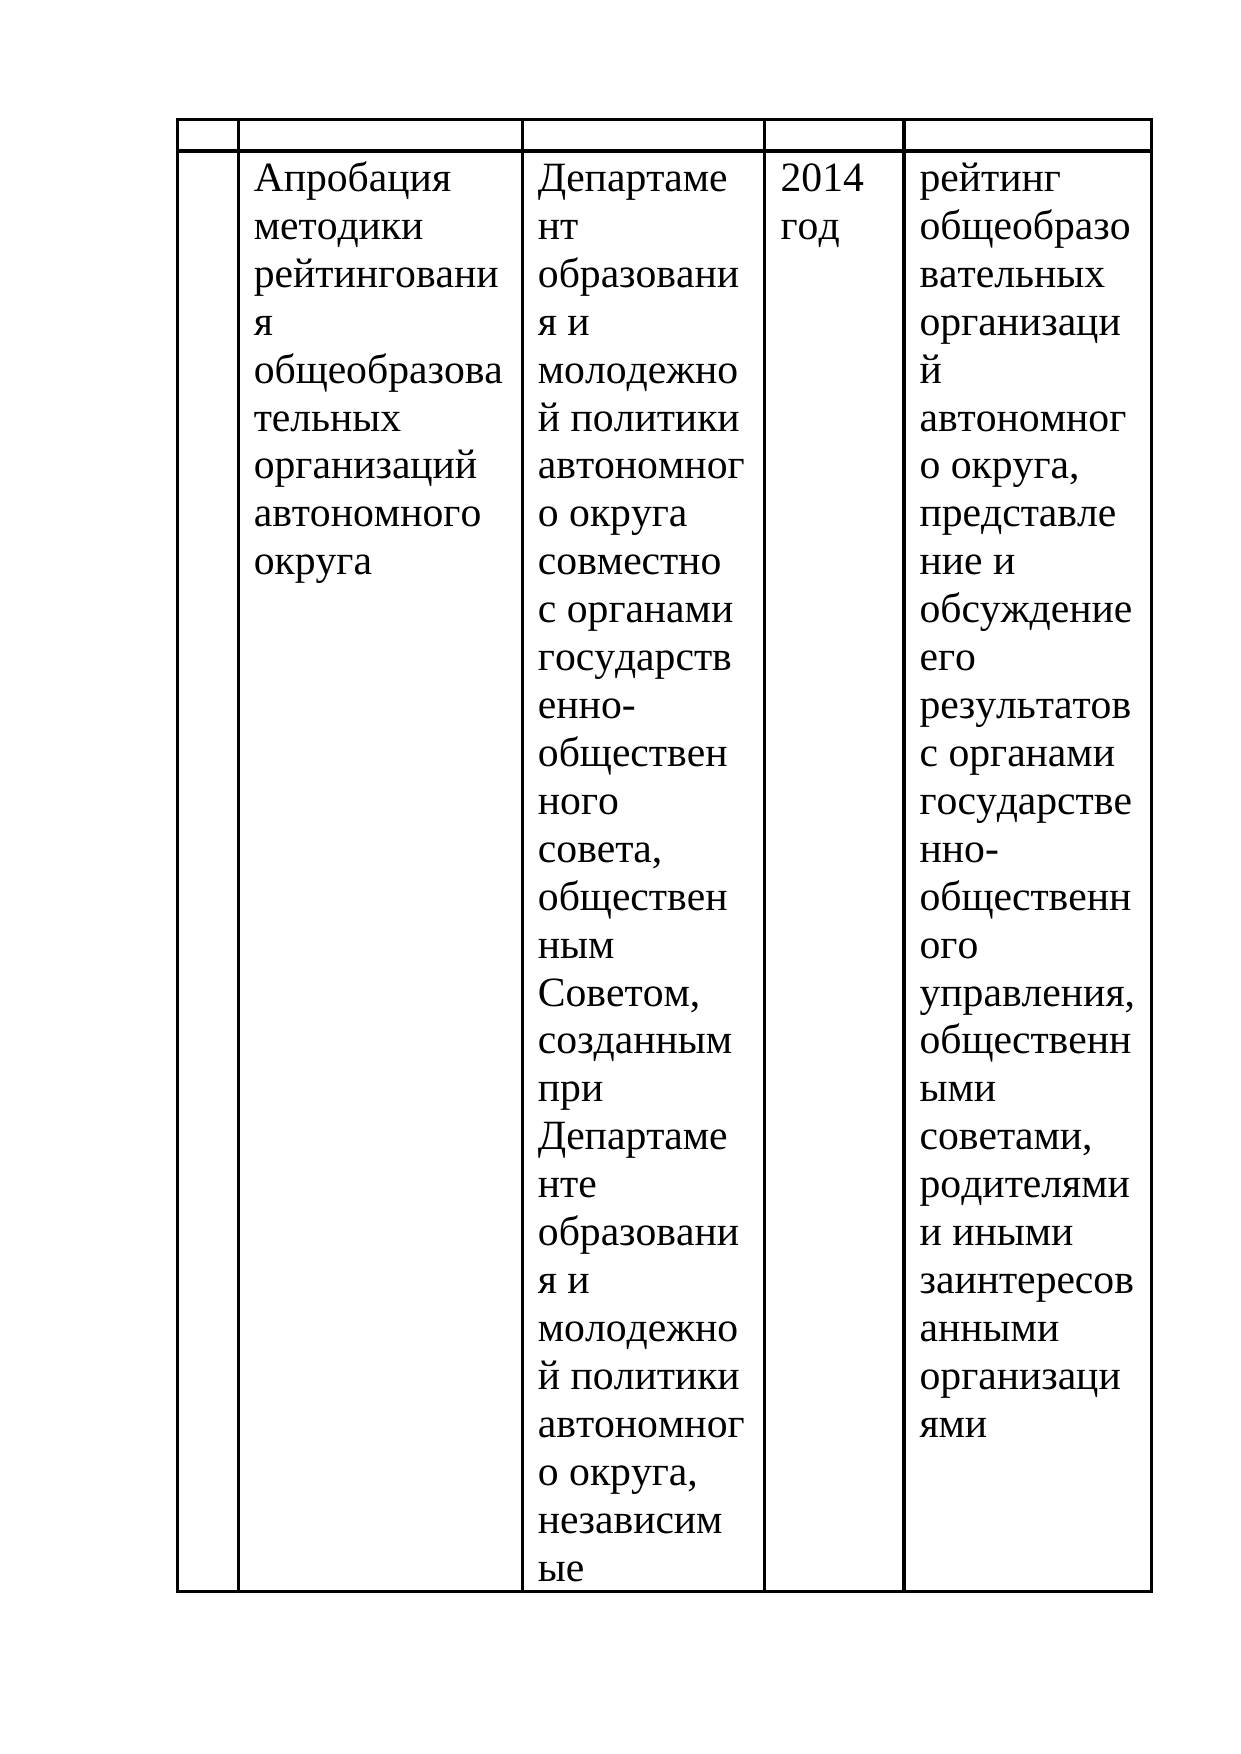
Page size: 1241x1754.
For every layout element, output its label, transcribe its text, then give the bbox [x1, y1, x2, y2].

table_cell [179, 121, 237, 149]
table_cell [906, 153, 1150, 1590]
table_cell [240, 153, 521, 1590]
table_cell 2014 год [766, 153, 902, 1590]
table_cell [766, 121, 902, 149]
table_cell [524, 153, 763, 1590]
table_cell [240, 121, 521, 149]
table_cell [524, 121, 763, 149]
table_cell [179, 153, 237, 1590]
table_cell [906, 121, 1150, 149]
